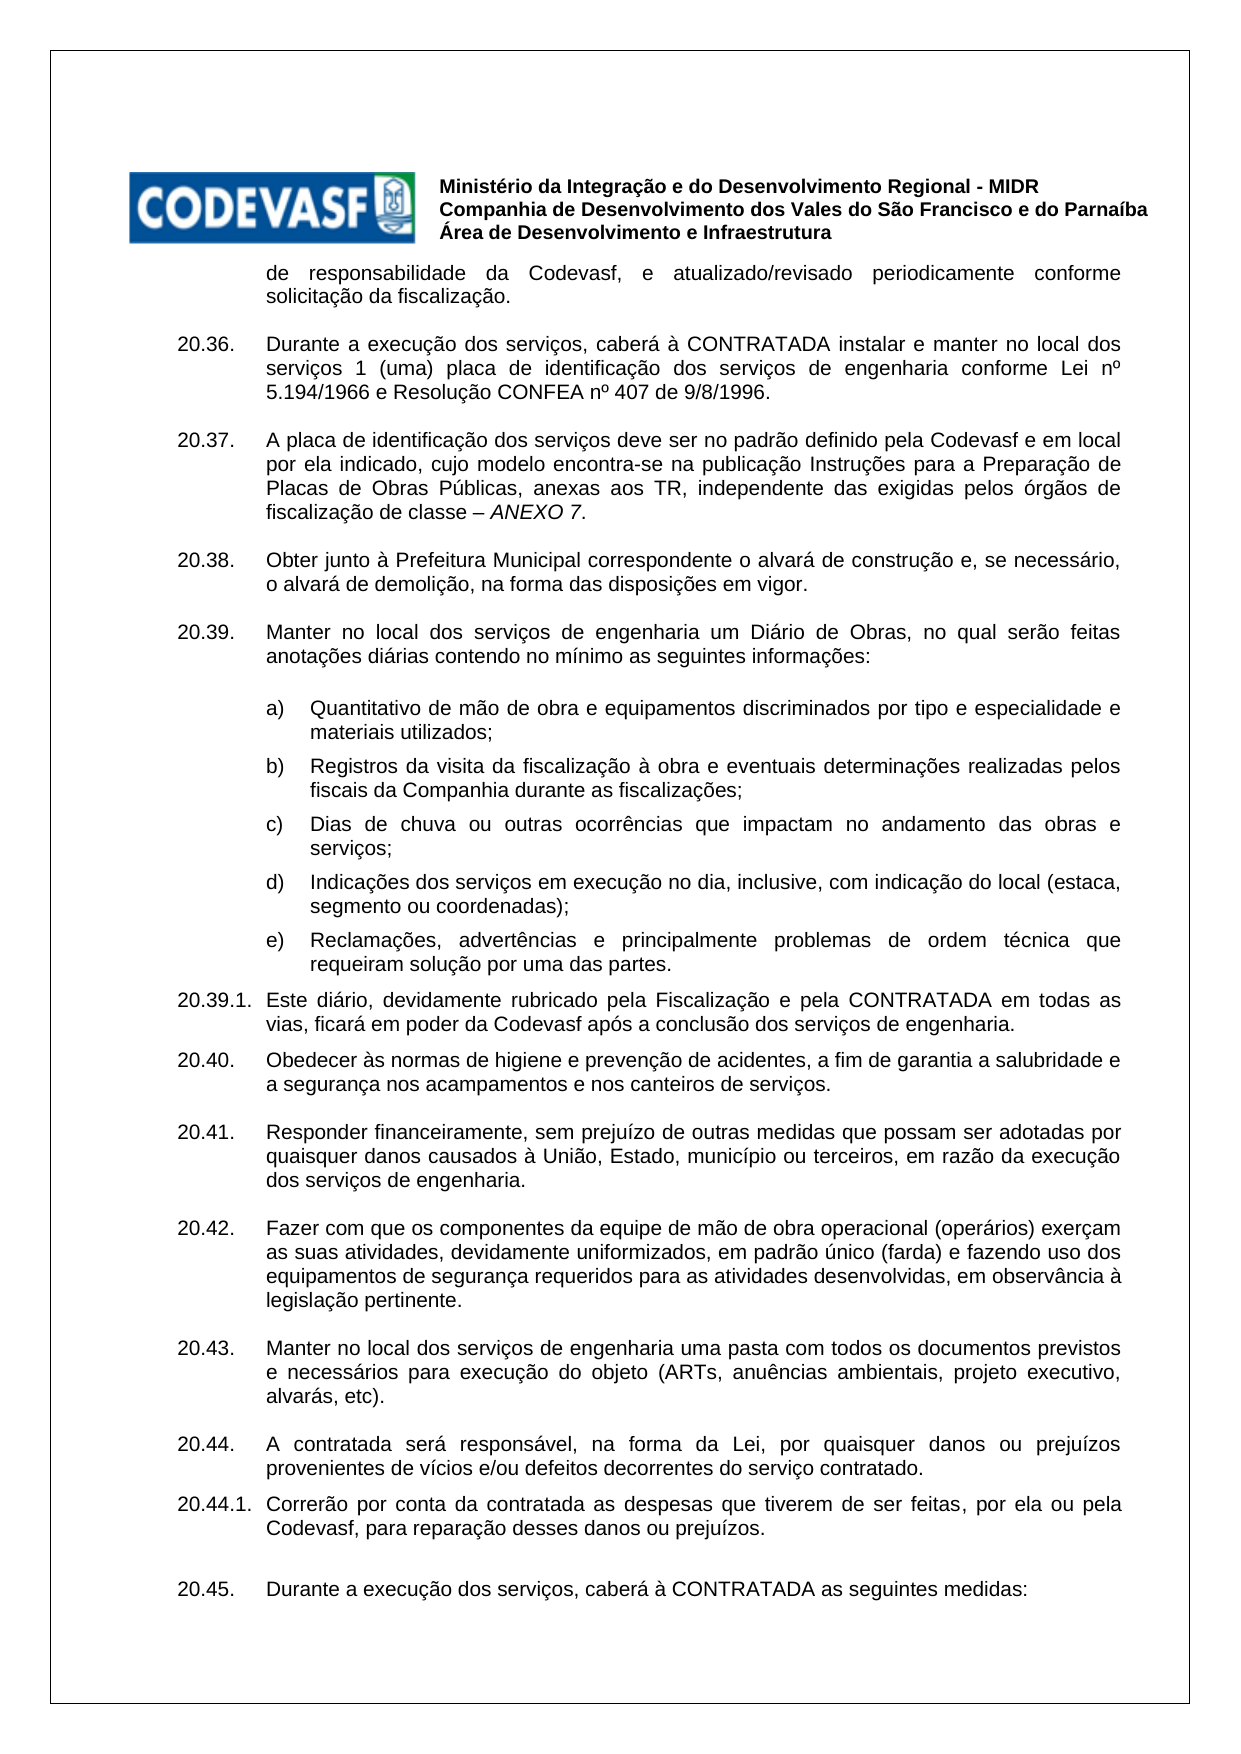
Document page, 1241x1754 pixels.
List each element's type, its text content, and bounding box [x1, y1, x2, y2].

subtitle Quantitativo de mão de obra e equipamentos discriminados por tipo e especialidade e materiais utilizados; [266, 696, 1122, 744]
subtitle Manter no local dos serviços de engenharia uma pasta com todos os documentos previstos e necessários para execução do objeto (ARTs, anuências ambientais, projeto executivo, alvarás, etc). [177, 1336, 1122, 1408]
subtitle A placa de identificação dos serviços deve ser no padrão definido pela Codevasf e em local por ela indicado, cujo modelo encontra-se na publicação Instruções para a Preparação de Placas de Obras Públicas, anexas aos TR, independente das exigidas pelos órgãos de fiscalização de classe – ANEXO 7. [177, 428, 1122, 524]
subtitle Manter no local dos serviços de engenharia um Diário de Obras, no qual serão feitas anotações diárias contendo no mínimo as seguintes informações: [177, 620, 1122, 668]
subtitle Responder financeiramente, sem prejuízo de outras medidas que possam ser adotadas por quaisquer danos causados à União, Estado, município ou terceiros, em razão da execução dos serviços de engenharia. [177, 1120, 1122, 1192]
subtitle Dias de chuva ou outras ocorrências que impactam no andamento das obras e serviços; [266, 812, 1122, 859]
subtitle Durante a execução dos serviços, caberá à CONTRATADA instalar e manter no local dos serviços 1 (uma) placa de identificação dos serviços de engenharia conforme Lei nº 5.194/1966 e Resolução CONFEA nº 407 de 9/8/1996. [177, 332, 1122, 404]
subtitle Durante a execução dos serviços, caberá à CONTRATADA as seguintes medidas: [177, 1576, 1122, 1600]
subtitle Registros da visita da fiscalização à obra e eventuais determinações realizadas pelos fiscais da Companhia durante as fiscalizações; [266, 754, 1122, 802]
subtitle Reclamações, advertências e principalmente problemas de ordem técnica que requeiram solução por uma das partes. [266, 927, 1122, 975]
subtitle Este diário, devidamente rubricado pela Fiscalização e pela CONTRATADA em todas as vias, ficará em poder da Codevasf após a conclusão dos serviços de engenharia. [177, 988, 1122, 1036]
subtitle Obedecer às normas de higiene e prevenção de acidentes, a fim de garantia a salubridade e a segurança nos acampamentos e nos canteiros de serviços. [177, 1048, 1122, 1096]
subtitle Fazer com que os componentes da equipe de mão de obra operacional (operários) exerçam as suas atividades, devidamente uniformizados, em padrão único (farda) e fazendo uso dos equipamentos de segurança requeridos para as atividades desenvolvidas, em observância à legislação pertinente. [177, 1216, 1122, 1312]
picture [129, 172, 417, 246]
subtitle A contratada será responsável, na forma da Lei, por quaisquer danos ou prejuízos provenientes de vícios e/ou defeitos decorrentes do serviço contratado. [177, 1432, 1122, 1479]
subtitle Correrão por conta da contratada as despesas que tiverem de ser feitas, por ela ou pela Codevasf, para reparação desses danos ou prejuízos. [177, 1492, 1122, 1540]
subtitle Indicações dos serviços em execução no dia, inclusive, com indicação do local (estaca, segmento ou coordenadas); [266, 869, 1122, 917]
subtitle Obter junto à Prefeitura Municipal correspondente o alvará de construção e, se necessário, o alvará de demolição, na forma das disposições em vigor. [177, 548, 1122, 596]
